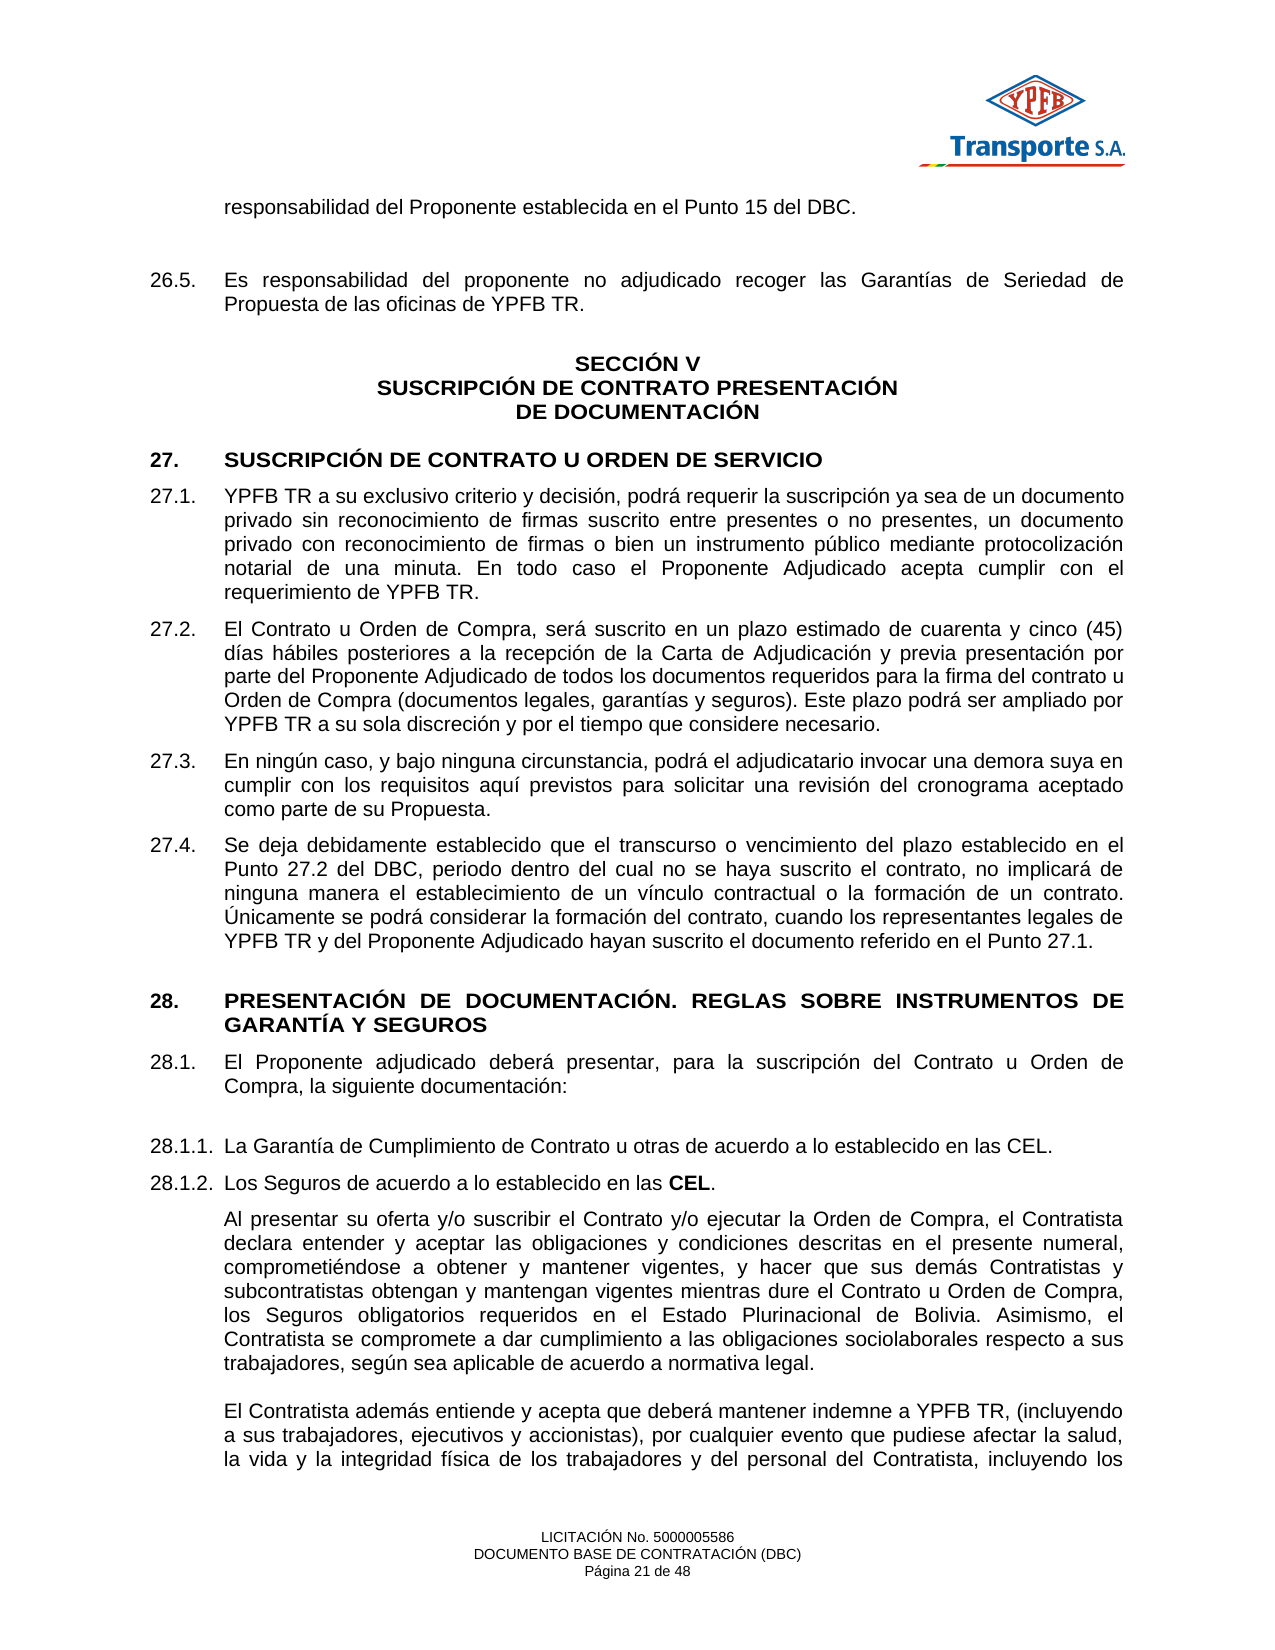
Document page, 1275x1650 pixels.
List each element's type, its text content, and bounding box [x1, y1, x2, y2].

text Al presentar su oferta y/o suscribir el Contrato y/o ejecutar la Orden de Compra, el Contratista declara entender y aceptar las obligaciones y condiciones descritas en el presente numeral, comprometiéndose a obtener y mantener vigentes, y hacer que sus demás Contratistas y subcontratistas obtengan y mantengan vigentes mientras dure el Contrato u Orden de Compra, los Seguros obligatorios requeridos en el Estado Plurinacional de Bolivia. Asimismo, el Contratista se compromete a dar cumplimiento a las obligaciones sociolaborales respecto a sus trabajadores, según sea aplicable de acuerdo a normativa legal. [224, 1207, 1125, 1375]
list El Contrato u Orden de Compra, será suscrito en un plazo estimado de cuarenta y cinco (45) días hábiles posteriores a la recepción de la Carta de Adjudicación y previa presentación por parte del Proponente Adjudicado de todos los documentos requeridos para la firma del contrato u Orden de Compra (documentos legales, garantías y seguros). Este plazo podrá ser ampliado por YPFB TR a su sola discreción y por el tiempo que considere necesario. [150, 616, 1125, 736]
list SUSCRIPCIÓN DE CONTRATO U ORDEN DE SERVICIO [150, 448, 1125, 472]
list PRESENTACIÓN DE DOCUMENTACIÓN. REGLAS SOBRE INSTRUMENTOS DE GARANTÍA Y SEGUROS [150, 989, 1125, 1037]
list En ningún caso, y bajo ninguna circunstancia, podrá el adjudicatario invocar una demora suya en cumplir con los requisitos aquí previstos para solicitar una revisión del cronograma aceptado como parte de su Propuesta. [150, 749, 1125, 821]
list El Proponente adjudicado deberá presentar, para la suscripción del Contrato u Orden de Compra, la siguiente documentación: [150, 1050, 1125, 1098]
list Los Seguros de acuerdo a lo establecido en las CEL. [150, 1171, 1125, 1194]
list La Garantía de Cumplimiento de Contrato u otras de acuerdo a lo establecido en las CEL. [150, 1134, 1125, 1158]
list Se deja debidamente establecido que el transcurso o vencimiento del plazo establecido en el Punto 27.2 del DBC, periodo dentro del cual no se haya suscrito el contrato, no implicará de ninguna manera el establecimiento de un vínculo contractual o la formación de un contrato. Únicamente se podrá considerar la formación del contrato, cuando los representantes legales de YPFB TR y del Proponente Adjudicado hayan suscrito el documento referido en el Punto 27.1. [150, 833, 1125, 953]
text SECCIÓN V SUSCRIPCIÓN DE CONTRATO PRESENTACIÓN [150, 352, 1125, 400]
text DE DOCUMENTACIÓN [150, 400, 1125, 424]
list Es responsabilidad del proponente no adjudicado recoger las Garantías de Seriedad de Propuesta de las oficinas de YPFB TR. [150, 267, 1125, 315]
list YPFB TR a su exclusivo criterio y decisión, podrá requerir la suscripción ya sea de un documento privado sin reconocimiento de firmas suscrito entre presentes o no presentes, un documento privado con reconocimiento de firmas o bien un instrumento público mediante protocolización notarial de una minuta. En todo caso el Proponente Adjudicado acepta cumplir con el requerimiento de YPFB TR. [150, 484, 1125, 604]
picture [918, 75, 1125, 167]
